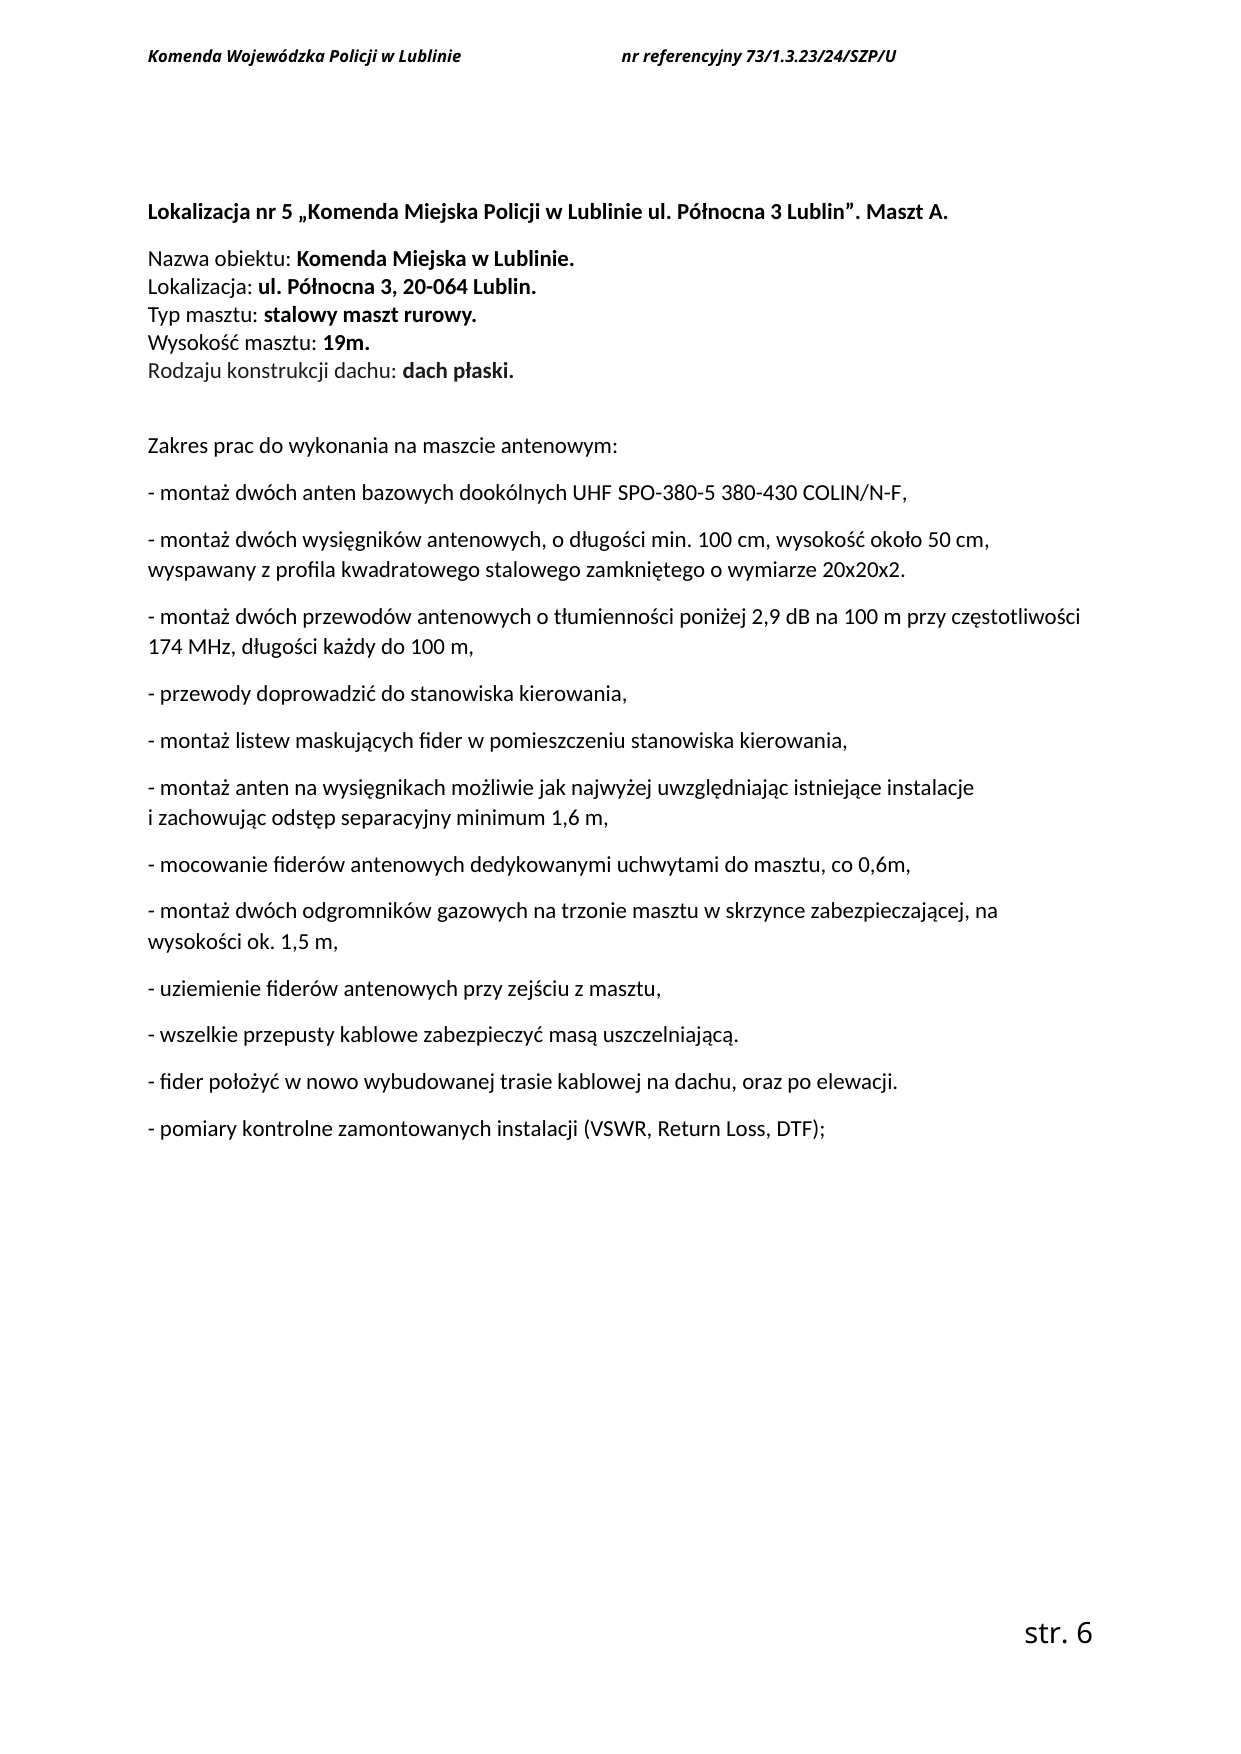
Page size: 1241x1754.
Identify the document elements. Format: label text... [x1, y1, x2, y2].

text Lokalizacja: ul. Północna 3, 20-064 Lublin. [148, 272, 1093, 300]
text Rodzaju konstrukcji dachu: dach płaski. [148, 356, 1093, 384]
text Lokalizacja nr 5 „Komenda Miejska Policji w Lublinie ul. Północna 3 Lublin”. Maszt A. [148, 197, 1093, 225]
text Zakres prac do wykonania na maszcie antenowym: [148, 431, 1093, 459]
text - fider położyć w nowo wybudowanej trasie kablowej na dachu, oraz po elewacji. [148, 1067, 1093, 1096]
text Wysokość masztu: 19m. [148, 328, 1093, 356]
text - montaż listew maskujących fider w pomieszczeniu stanowiska kierowania, [148, 726, 1093, 754]
text - montaż dwóch wysięgników antenowych, o długości min. 100 cm, wysokość około 50 cm, wyspawany z profila kwadratowego stalowego zamkniętego o wymiarze 20x20x2. [148, 525, 1093, 583]
text - montaż dwóch przewodów antenowych o tłumienności poniżej 2,9 dB na 100 m przy częstotliwości 174 MHz, długości każdy do 100 m, [148, 602, 1093, 660]
text Typ masztu: stalowy maszt rurowy. [148, 300, 1093, 328]
text - montaż dwóch odgromników gazowych na trzonie masztu w skrzynce zabezpieczającej, na wysokości ok. 1,5 m, [148, 897, 1093, 955]
text Nazwa obiektu: Komenda Miejska w Lublinie. [148, 244, 1093, 272]
text - przewody doprowadzić do stanowiska kierowania, [148, 679, 1093, 707]
text - pomiary kontrolne zamontowanych instalacji (VSWR, Return Loss, DTF); [148, 1114, 1093, 1142]
text - montaż anten na wysięgnikach możliwie jak najwyżej uwzględniając istniejące instalacje i zachowując odstęp separacyjny minimum 1,6 m, [148, 773, 1093, 831]
text - uziemienie fiderów antenowych przy zejściu z masztu, [148, 974, 1093, 1002]
text - mocowanie fiderów antenowych dedykowanymi uchwytami do masztu, co 0,6m, [148, 850, 1093, 878]
text - wszelkie przepusty kablowe zabezpieczyć masą uszczelniającą. [148, 1021, 1093, 1049]
text - montaż dwóch anten bazowych dookólnych UHF SPO-380-5 380-430 COLIN/N-F, [148, 478, 1093, 506]
